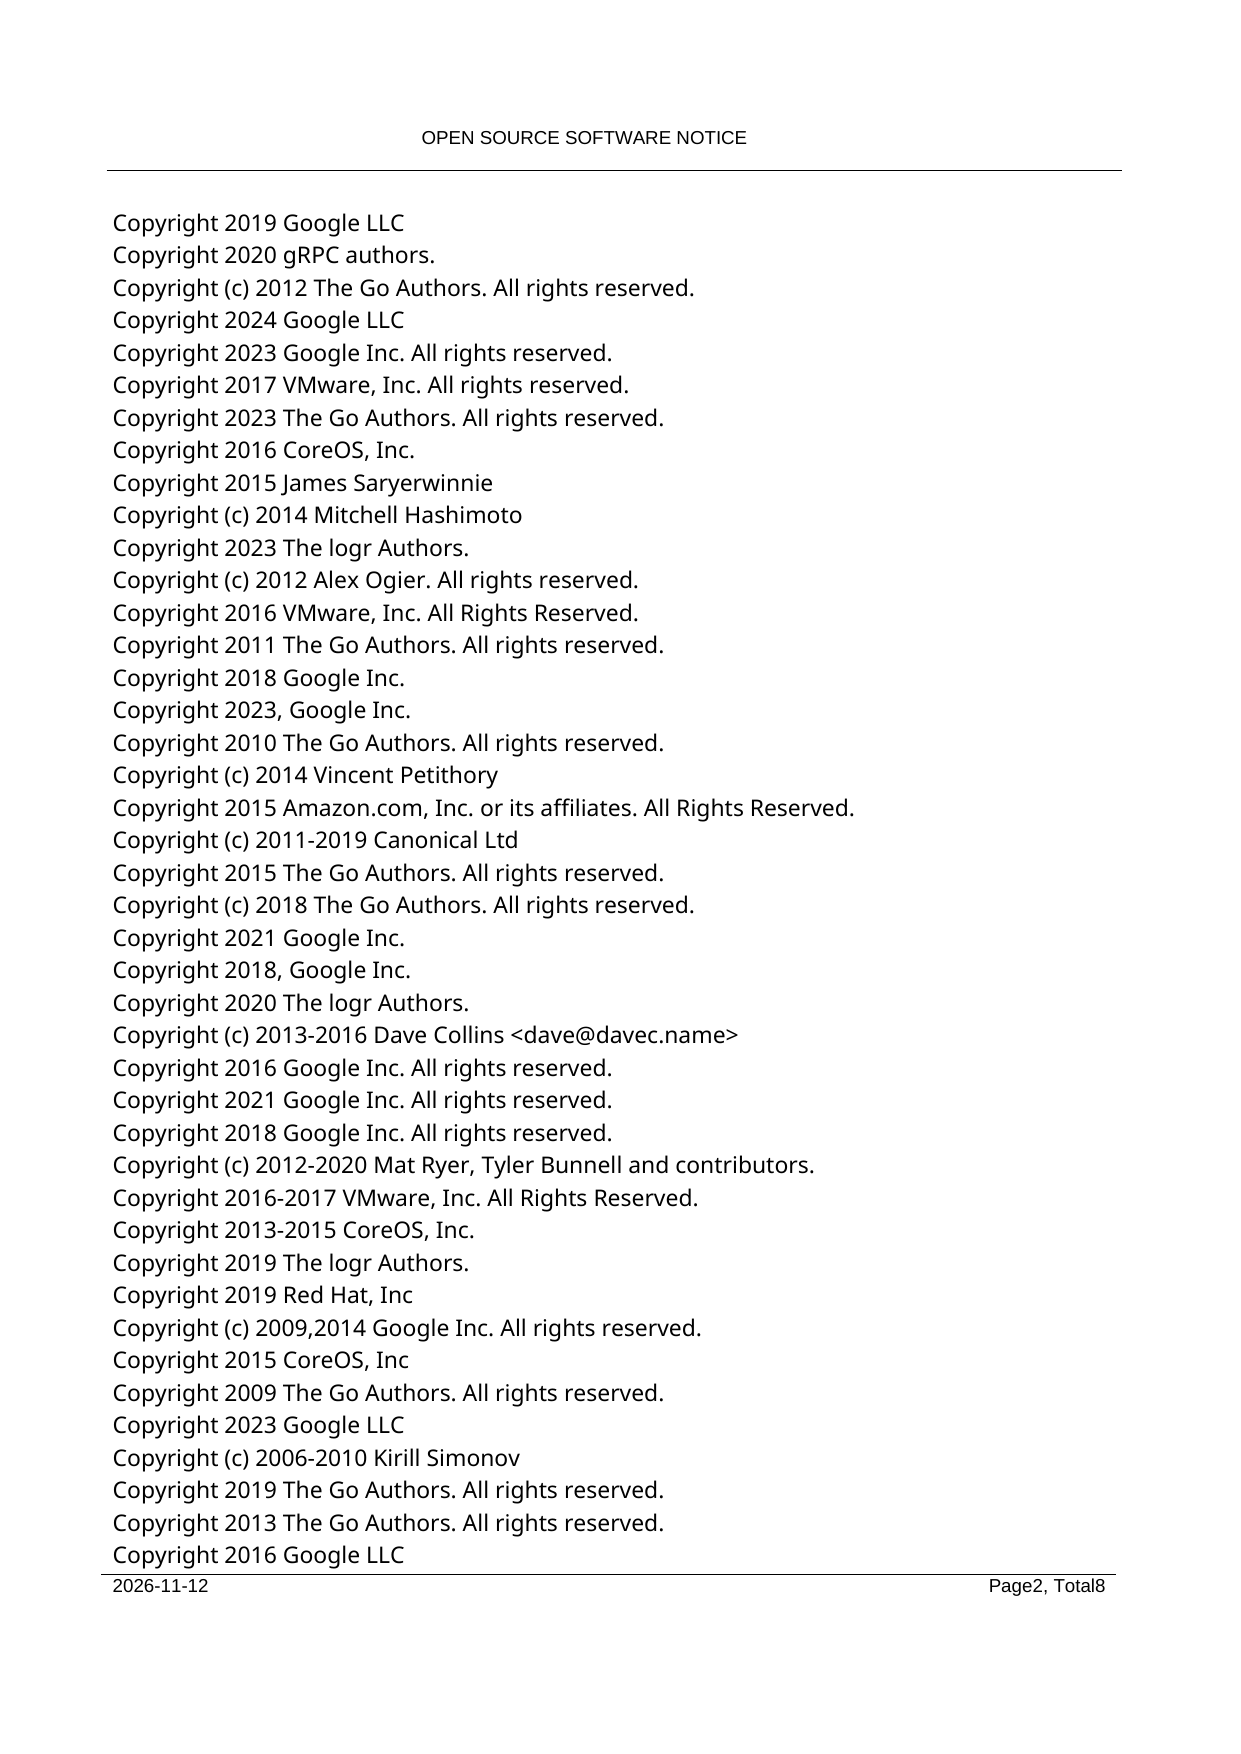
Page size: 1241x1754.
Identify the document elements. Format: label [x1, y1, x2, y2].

text [112, 206, 1128, 1571]
